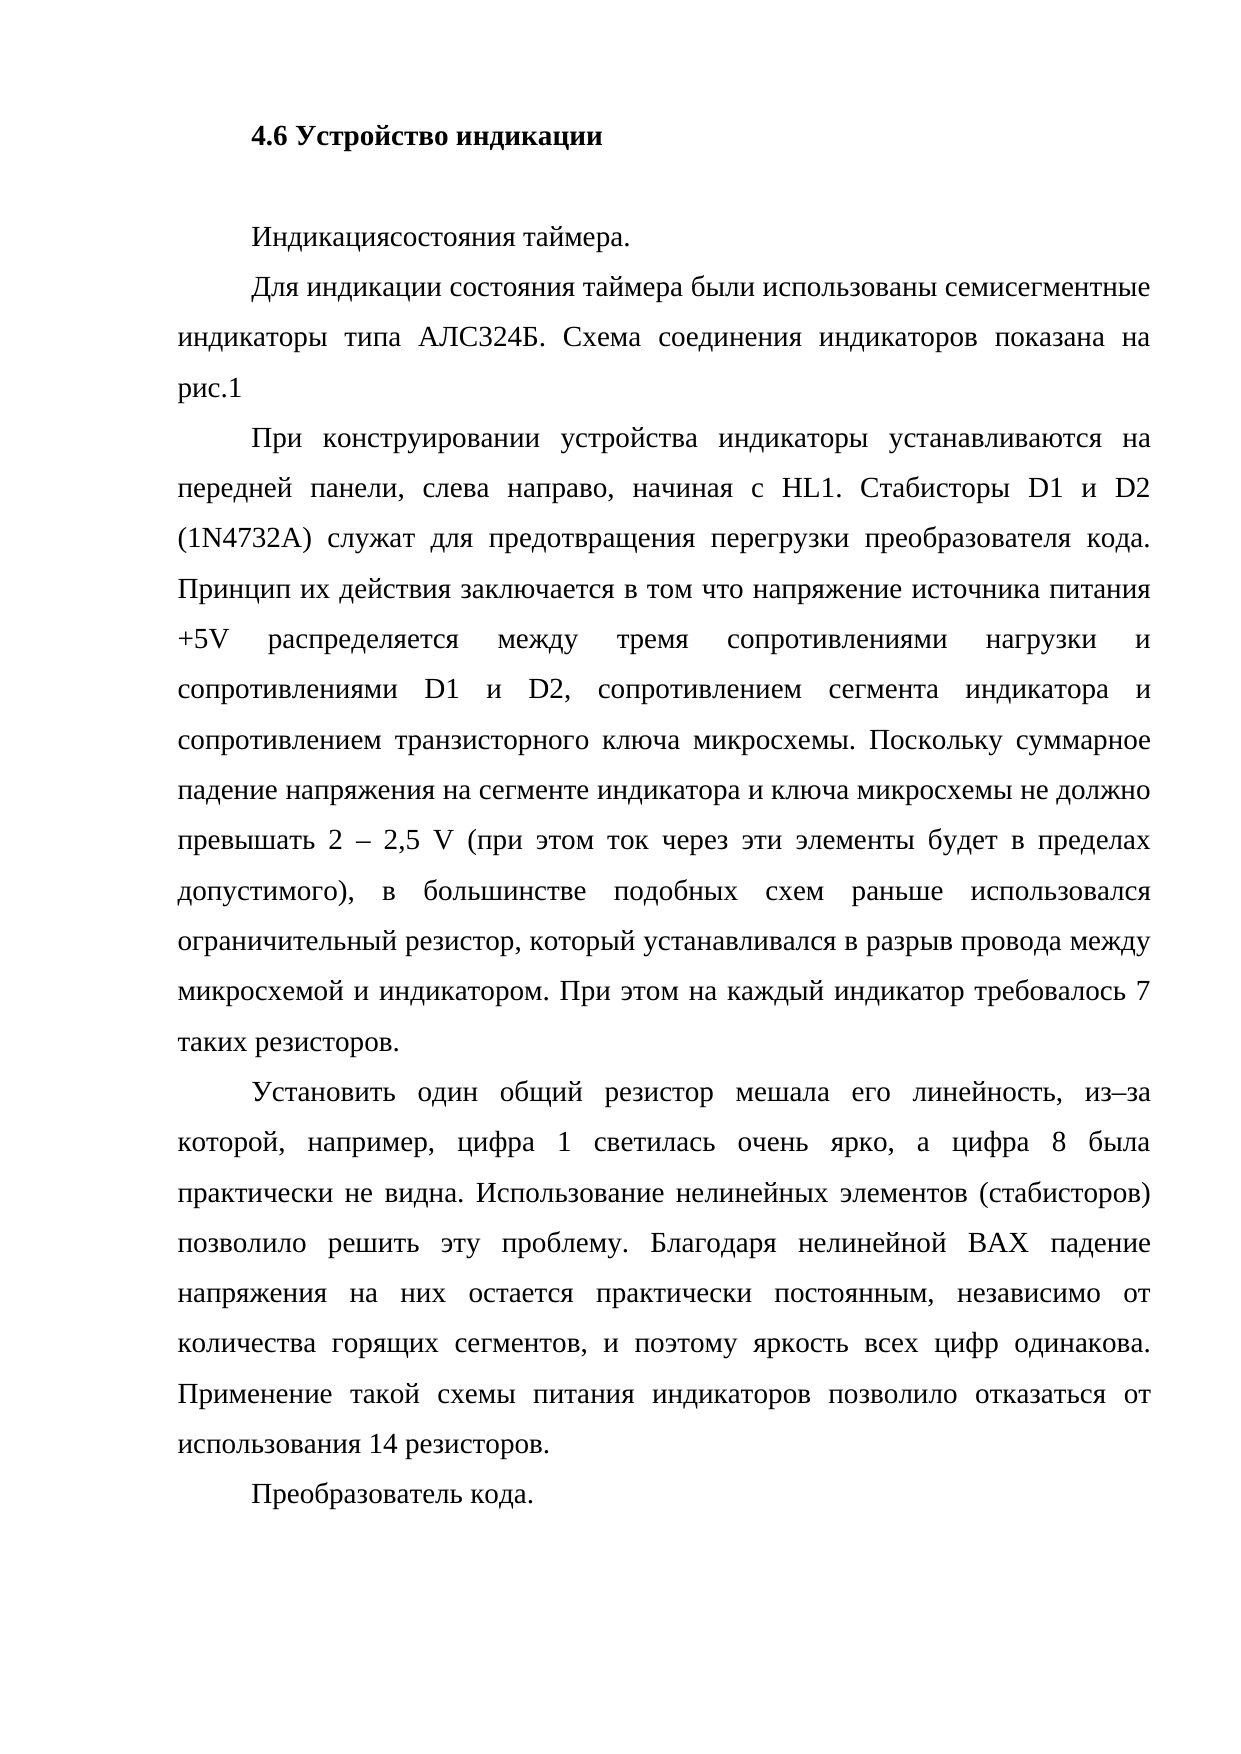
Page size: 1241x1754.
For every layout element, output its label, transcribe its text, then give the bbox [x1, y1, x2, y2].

text Установить один общий резистор мешала его линейность, из–за которой, например, цифра 1 светилась очень ярко, а цифра 8 была практически не видна. Использование нелинейных элементов (стабисторов) позволило решить эту проблему. Благодаря нелинейной ВАХ падение напряжения на них остается практически постоянным, независимо от количества горящих сегментов, и поэтому яркость всех цифр одинакова. Применение такой схемы питания индикаторов позволило отказаться от использования 14 резисторов. [177, 1074, 1152, 1460]
text Преобразователь кода. [177, 1477, 1152, 1510]
text При конструировании устройства индикаторы устанавливаются на передней панели, слева направо, начиная с HL1. Стабисторы D1 и D2 (1N4732A) служат для предотвращения перегрузки преобразователя кода. Принцип их действия заключается в том что напряжение источника питания +5V распределяется между тремя сопротивлениями нагрузки и сопротивлениями D1 и D2, сопротивлением сегмента индикатора и сопротивлением транзисторного ключа микросхемы. Поскольку суммарное падение напряжения на сегменте индикатора и ключа микросхемы не должно превышать 2 – 2,5 V (при этом ток через эти элементы будет в пределах допустимого), в большинстве подобных схем раньше использовался ограничительный резистор, который устанавливался в разрыв провода между микросхемой и индикатором. При этом на каждый индикатор требовалось 7 таких резисторов. [177, 420, 1152, 1057]
text 4.6 Устройство индикации [177, 118, 1152, 152]
text Индикациясостояния таймера. [177, 219, 1152, 252]
text Для индикации состояния таймера были использованы семисегментные индикаторы типа АЛС324Б. Схема соединения индикаторов показана на рис.1 [177, 269, 1152, 403]
